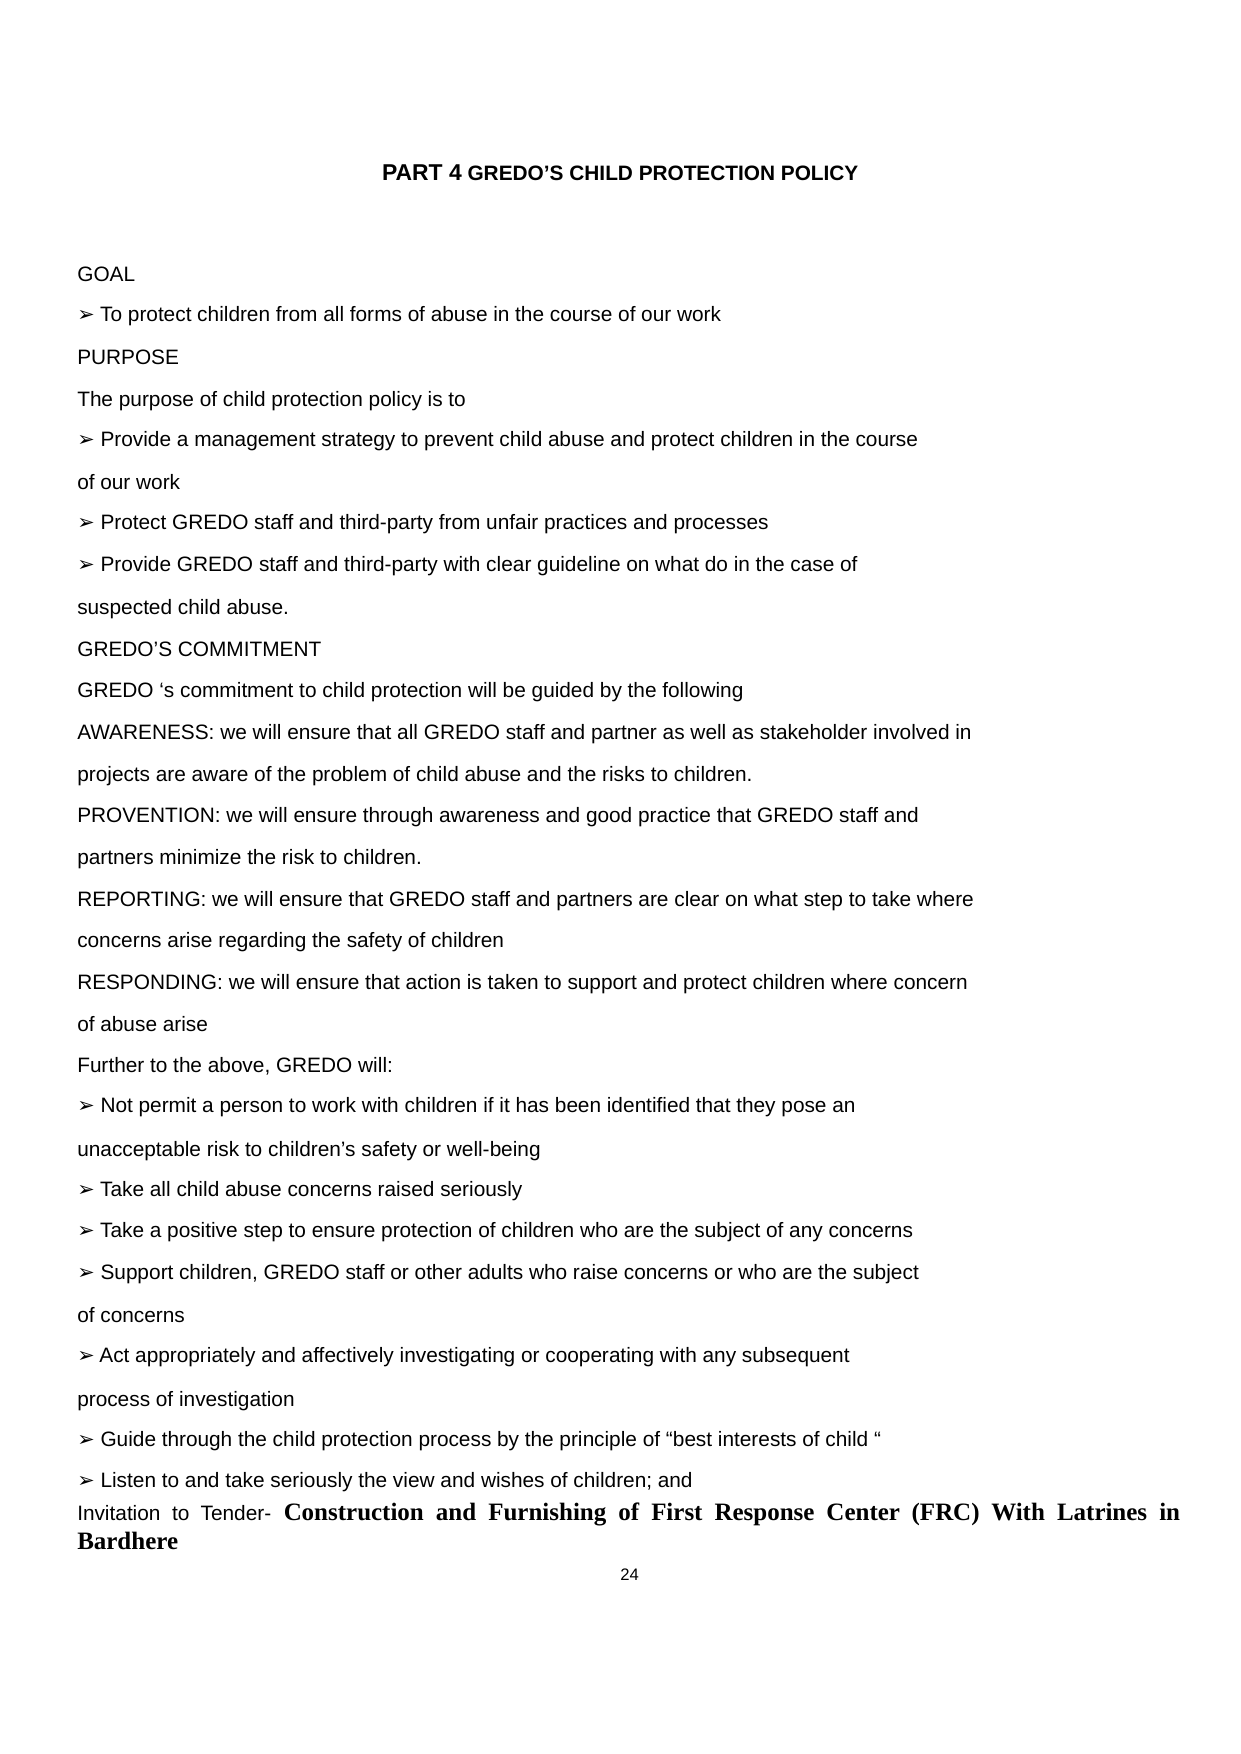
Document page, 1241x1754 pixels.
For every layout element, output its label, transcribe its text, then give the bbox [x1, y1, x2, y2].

text PURPOSE [77, 339, 1182, 369]
text of our work [77, 464, 1182, 494]
text process of investigation [77, 1381, 1182, 1410]
text concerns arise regarding the safety of children [77, 923, 1182, 952]
text ➢ Take a positive step to ensure protection of children who are the subject of any concerns [77, 1214, 1182, 1244]
text ➢ Listen to and take seriously the view and wishes of children; and [77, 1464, 1182, 1494]
text The purpose of child protection policy is to [77, 381, 1182, 410]
text PROVENTION: we will ensure through awareness and good practice that GREDO staff and [77, 798, 1182, 827]
text projects are aware of the problem of child abuse and the risks to children. [77, 756, 1182, 785]
text partners minimize the risk to children. [77, 839, 1182, 869]
text ➢ Take all child abuse concerns raised seriously [77, 1173, 1182, 1202]
text suspected child abuse. [77, 589, 1182, 619]
text GREDO’S COMMITMENT [77, 631, 1182, 660]
text ➢ Protect GREDO staff and third-party from unfair practices and processes [77, 506, 1182, 535]
text GREDO ‘s commitment to child protection will be guided by the following [77, 673, 1182, 702]
text ➢ Provide GREDO staff and third-party with clear guideline on what do in the case of [77, 548, 1182, 577]
text ➢ Provide a management strategy to prevent child abuse and protect children in the course [77, 423, 1182, 452]
text AWARENESS: we will ensure that all GREDO staff and partner as well as stakeholder involved in [77, 714, 1182, 744]
text ➢ Not permit a person to work with children if it has been identified that they pose an [77, 1089, 1182, 1119]
text RESPONDING: we will ensure that action is taken to support and protect children where concern [77, 964, 1182, 994]
text ➢ Guide through the child protection process by the principle of “best interests of child “ [77, 1423, 1182, 1452]
text ➢ Support children, GREDO staff or other adults who raise concerns or who are the subject [77, 1256, 1182, 1285]
text REPORTING: we will ensure that GREDO staff and partners are clear on what step to take where [77, 881, 1182, 910]
text Further to the above, GREDO will: [77, 1048, 1182, 1077]
text PART 4 GREDO’S CHILD PROTECTION POLICY [200, 156, 1040, 185]
text of concerns [77, 1298, 1182, 1327]
text ➢ To protect children from all forms of abuse in the course of our work [77, 298, 1182, 327]
text GOAL [77, 256, 1182, 285]
text ➢ Act appropriately and affectively investigating or cooperating with any subsequent [77, 1339, 1182, 1369]
text unacceptable risk to children’s safety or well-being [77, 1131, 1182, 1160]
text of abuse arise [77, 1006, 1182, 1035]
